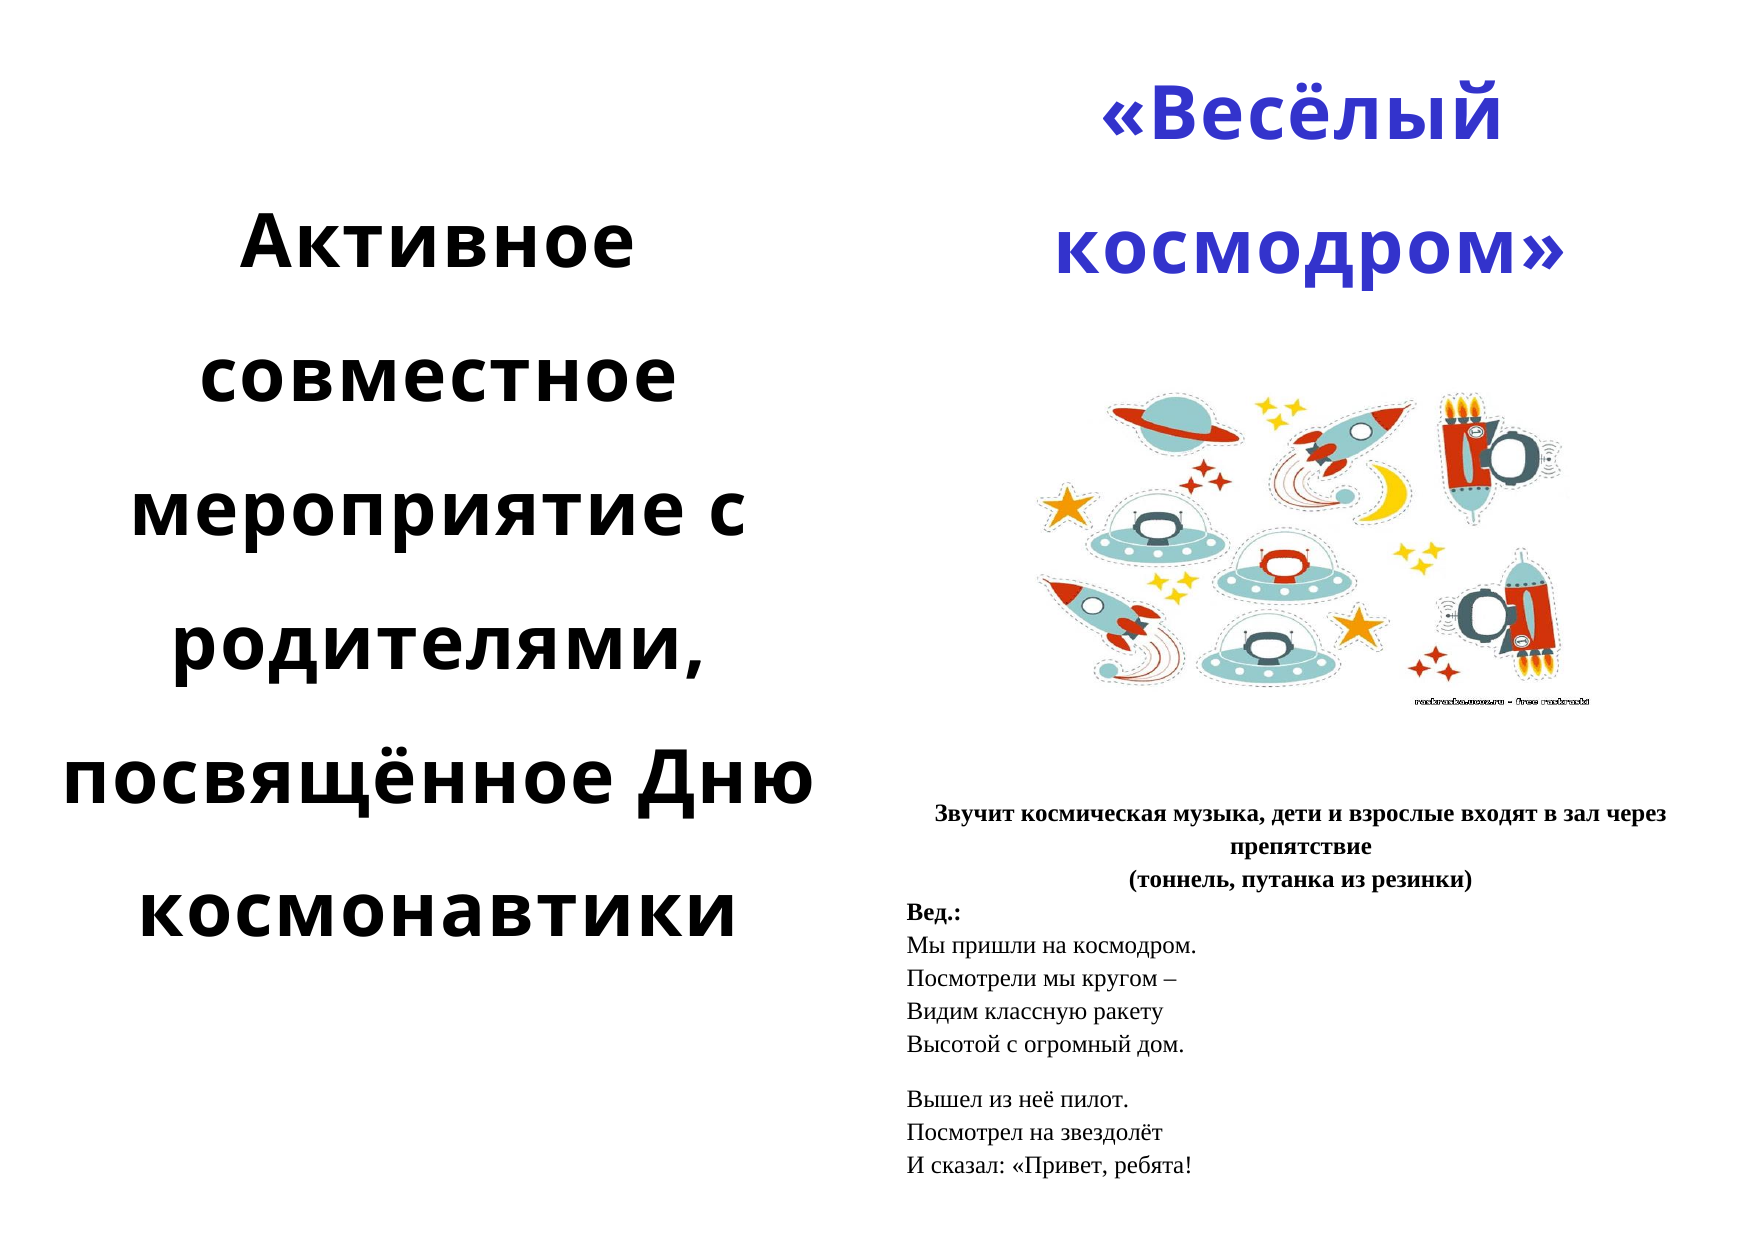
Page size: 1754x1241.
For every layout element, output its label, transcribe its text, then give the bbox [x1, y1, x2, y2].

text И сказал: «Привет, ребята! [906, 1150, 1695, 1179]
text Видим классную ракету [906, 996, 1695, 1025]
text Вышел из неё пилот. [906, 1084, 1695, 1113]
text Высотой с огромный дом. [906, 1029, 1695, 1058]
text (тоннель, путанка из резинки) [906, 864, 1695, 893]
text Активное совместное мероприятие с родителями, посвящённое Дню космонавтики [44, 187, 833, 990]
text Звучит космическая музыка, дети и взрослые входят в зал через препятствие [906, 798, 1695, 860]
text Посмотрел на звездолёт [906, 1117, 1695, 1146]
picture [1010, 369, 1592, 707]
text «Весёлый космодром» [869, 59, 1714, 327]
text Посмотрели мы кругом – [906, 963, 1695, 992]
text Вед.: [906, 897, 1695, 926]
text Мы пришли на космодром. [906, 930, 1695, 959]
